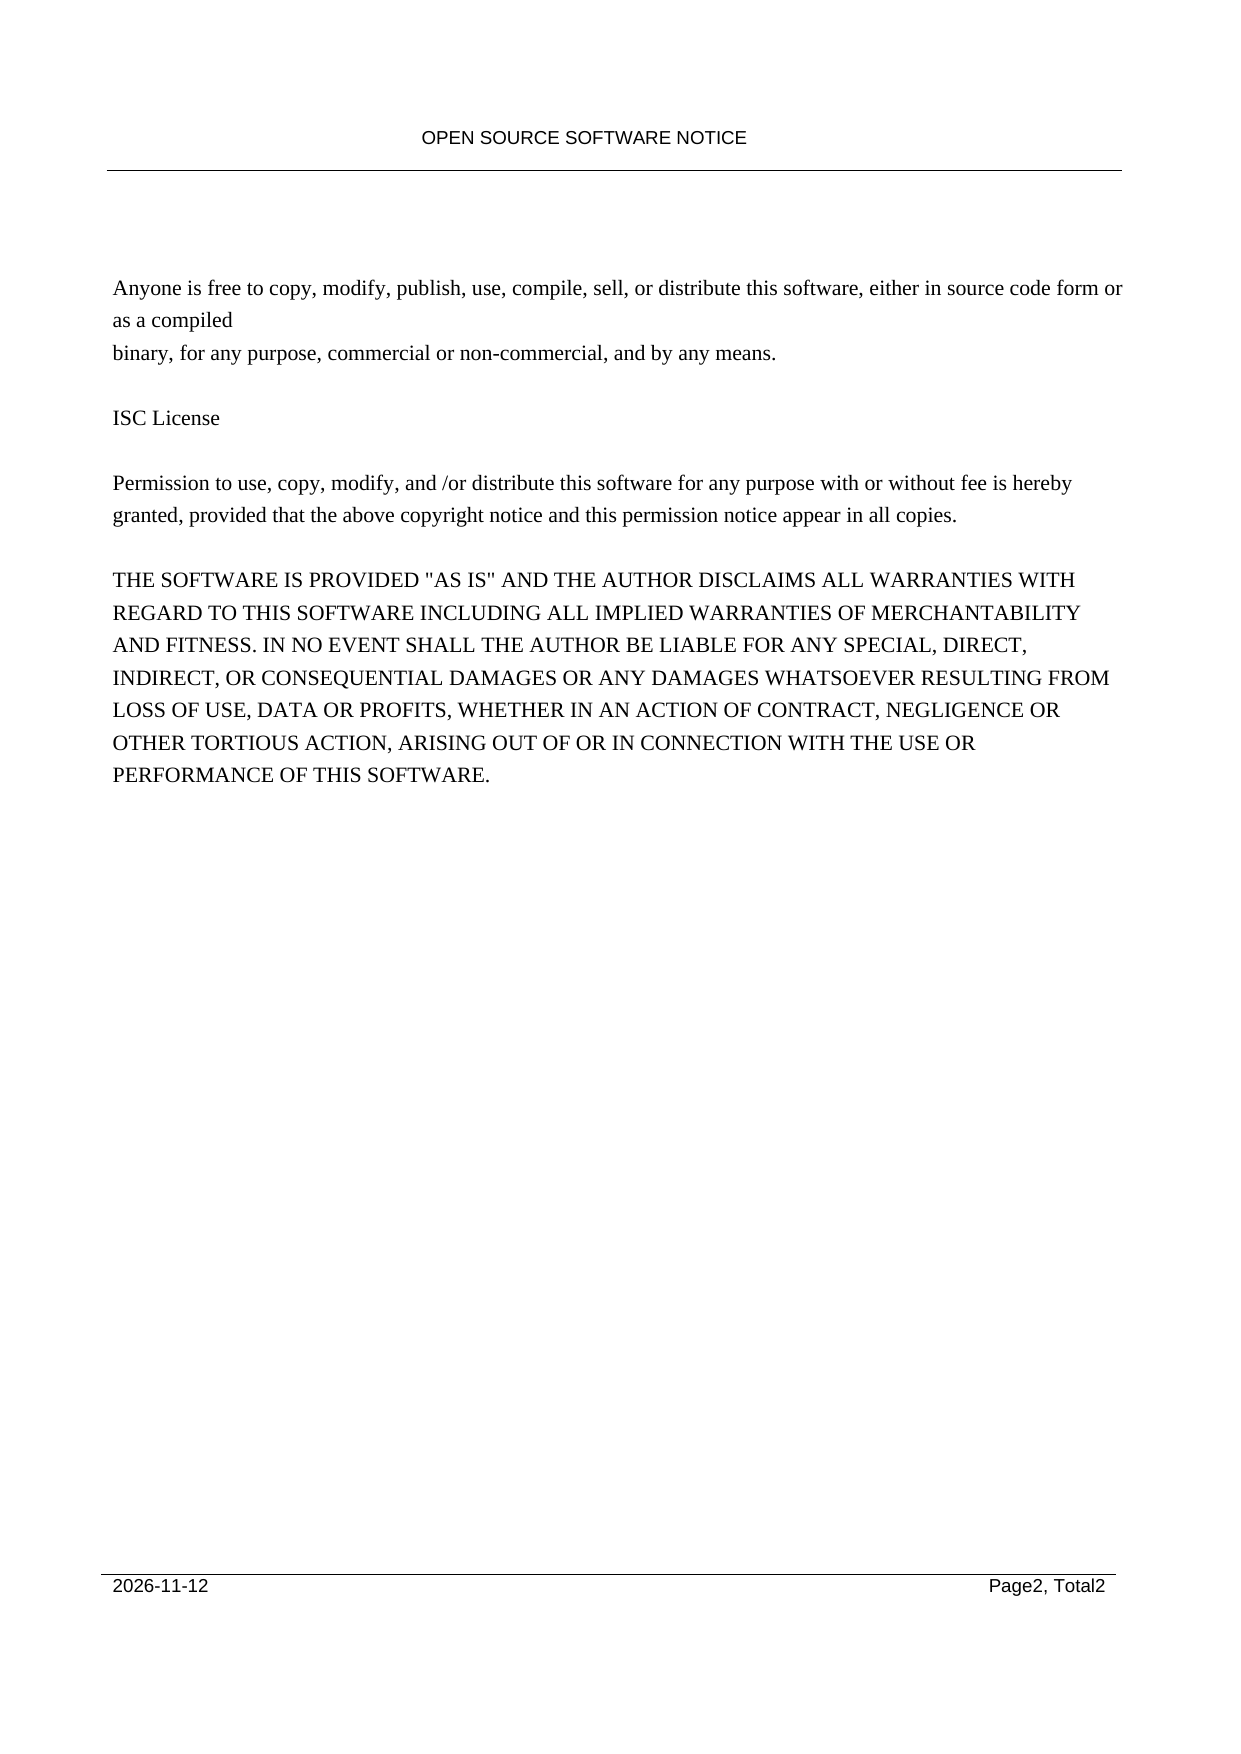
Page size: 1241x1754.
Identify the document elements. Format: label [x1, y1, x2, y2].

text [112, 206, 1128, 824]
